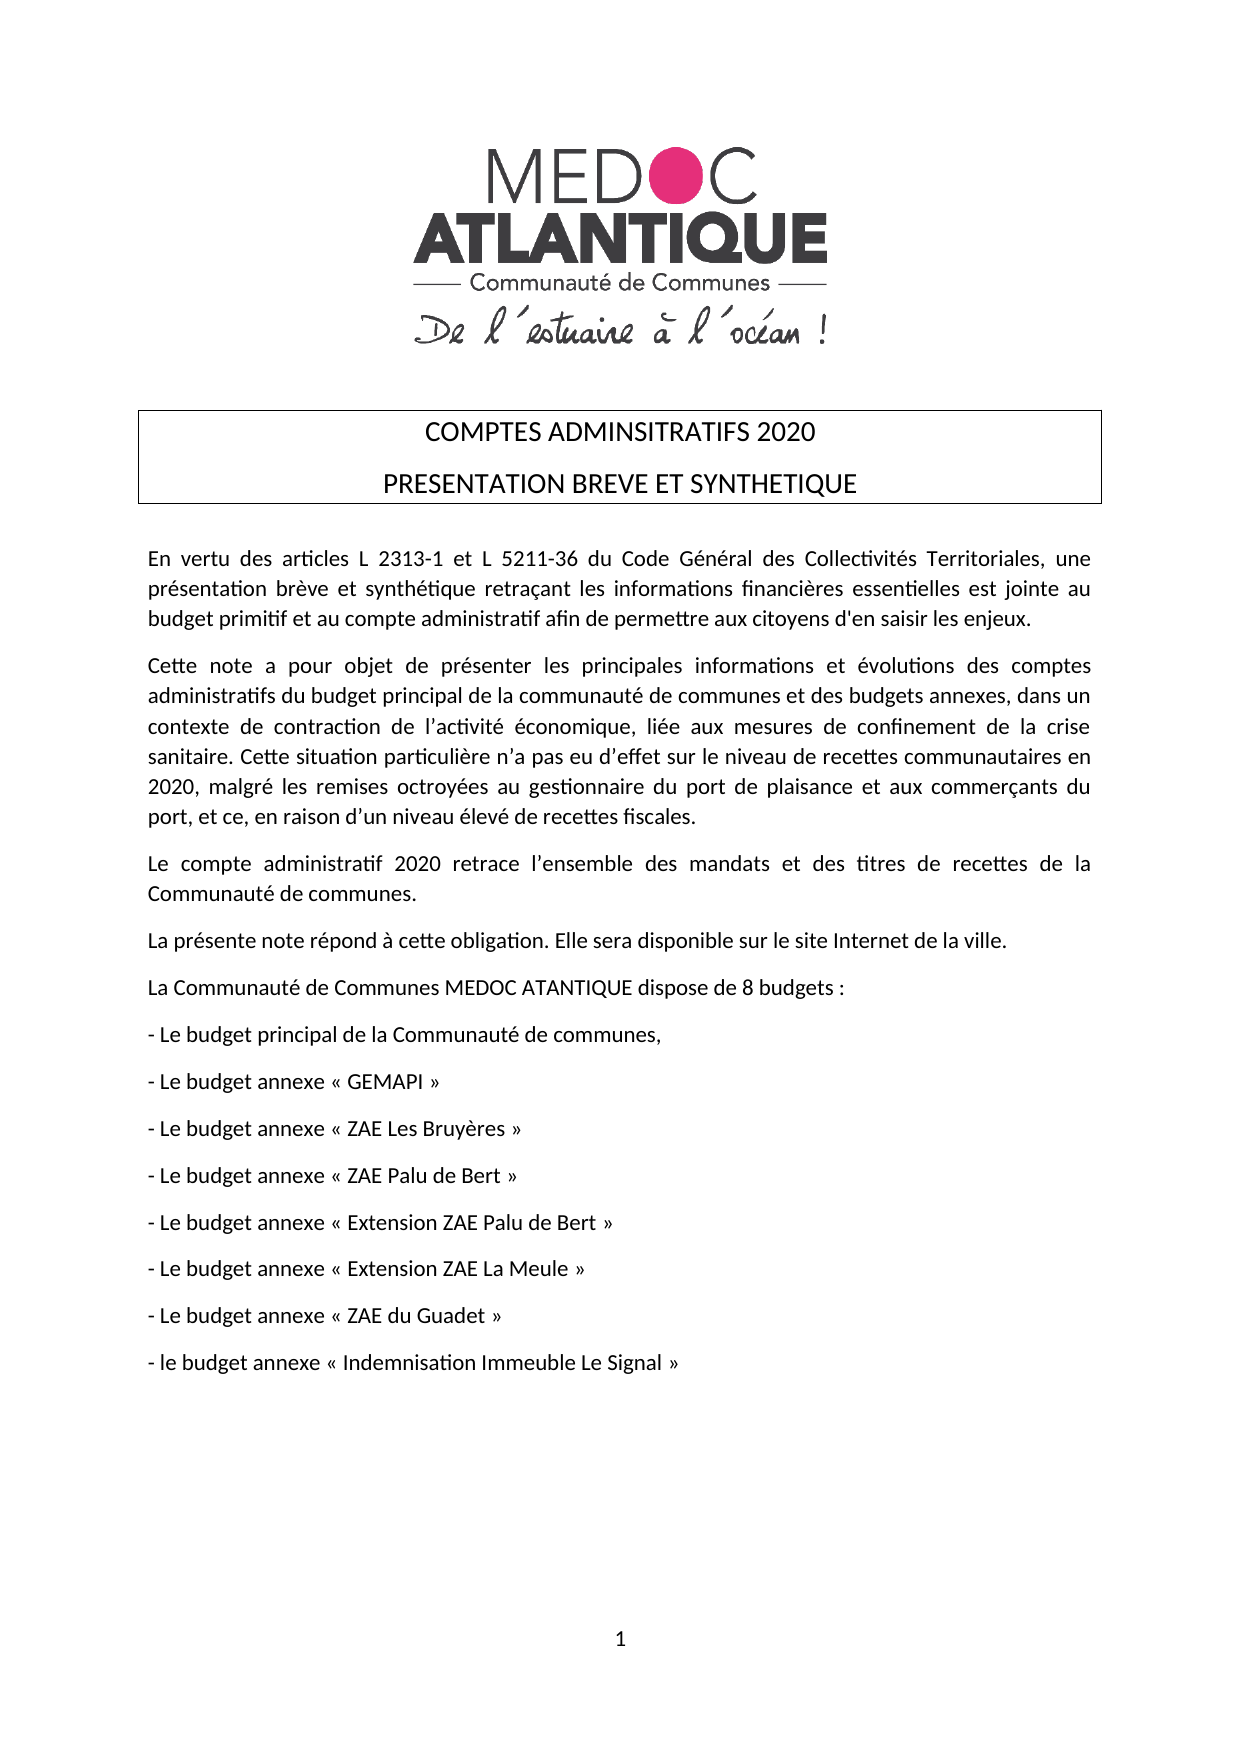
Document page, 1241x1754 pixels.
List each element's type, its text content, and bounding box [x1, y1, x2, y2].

text - Le budget annexe « ZAE du Guadet » [148, 1301, 1093, 1329]
text En vertu des articles L 2313-1 et L 5211-36 du Code Général des Collectivités Territoriales, une présentation brève et synthétique retraçant les informations financières essentielles est jointe au budget primitif et au compte administratif afin de permettre aux citoyens d'en saisir les enjeux. [148, 544, 1093, 632]
text La Communauté de Communes MEDOC ATANTIQUE dispose de 8 budgets : [148, 973, 1093, 1001]
text - le budget annexe « Indemnisation Immeuble Le Signal » [148, 1348, 1093, 1406]
text - Le budget annexe « ZAE Les Bruyères » [148, 1114, 1093, 1142]
text PRESENTATION BREVE ET SYNTHETIQUE [139, 462, 1101, 503]
text - Le budget annexe « ZAE Palu de Bert » [148, 1161, 1093, 1189]
text - Le budget annexe « Extension ZAE La Meule » [148, 1254, 1093, 1282]
text - Le budget annexe « Extension ZAE Palu de Bert » [148, 1208, 1093, 1236]
text - Le budget annexe « GEMAPI » [148, 1067, 1093, 1095]
text Le compte administratif 2020 retrace l’ensemble des mandats et des titres de recettes de la Communauté de communes. [148, 849, 1093, 907]
picture [413, 147, 827, 344]
text COMPTES ADMINSITRATIFS 2020 [139, 411, 1101, 448]
text La présente note répond à cette obligation. Elle sera disponible sur le site Internet de la ville. [148, 926, 1093, 954]
text Cette note a pour objet de présenter les principales informations et évolutions des comptes administratifs du budget principal de la communauté de communes et des budgets annexes, dans un contexte de contraction de l’activité économique, liée aux mesures de confinement de la crise sanitaire. Cette situation particulière n’a pas eu d’effet sur le niveau de recettes communautaires en 2020, malgré les remises octroyées au gestionnaire du port de plaisance et aux commerçants du port, et ce, en raison d’un niveau élevé de recettes fiscales. [148, 651, 1093, 830]
text - Le budget principal de la Communauté de communes, [148, 1020, 1093, 1048]
